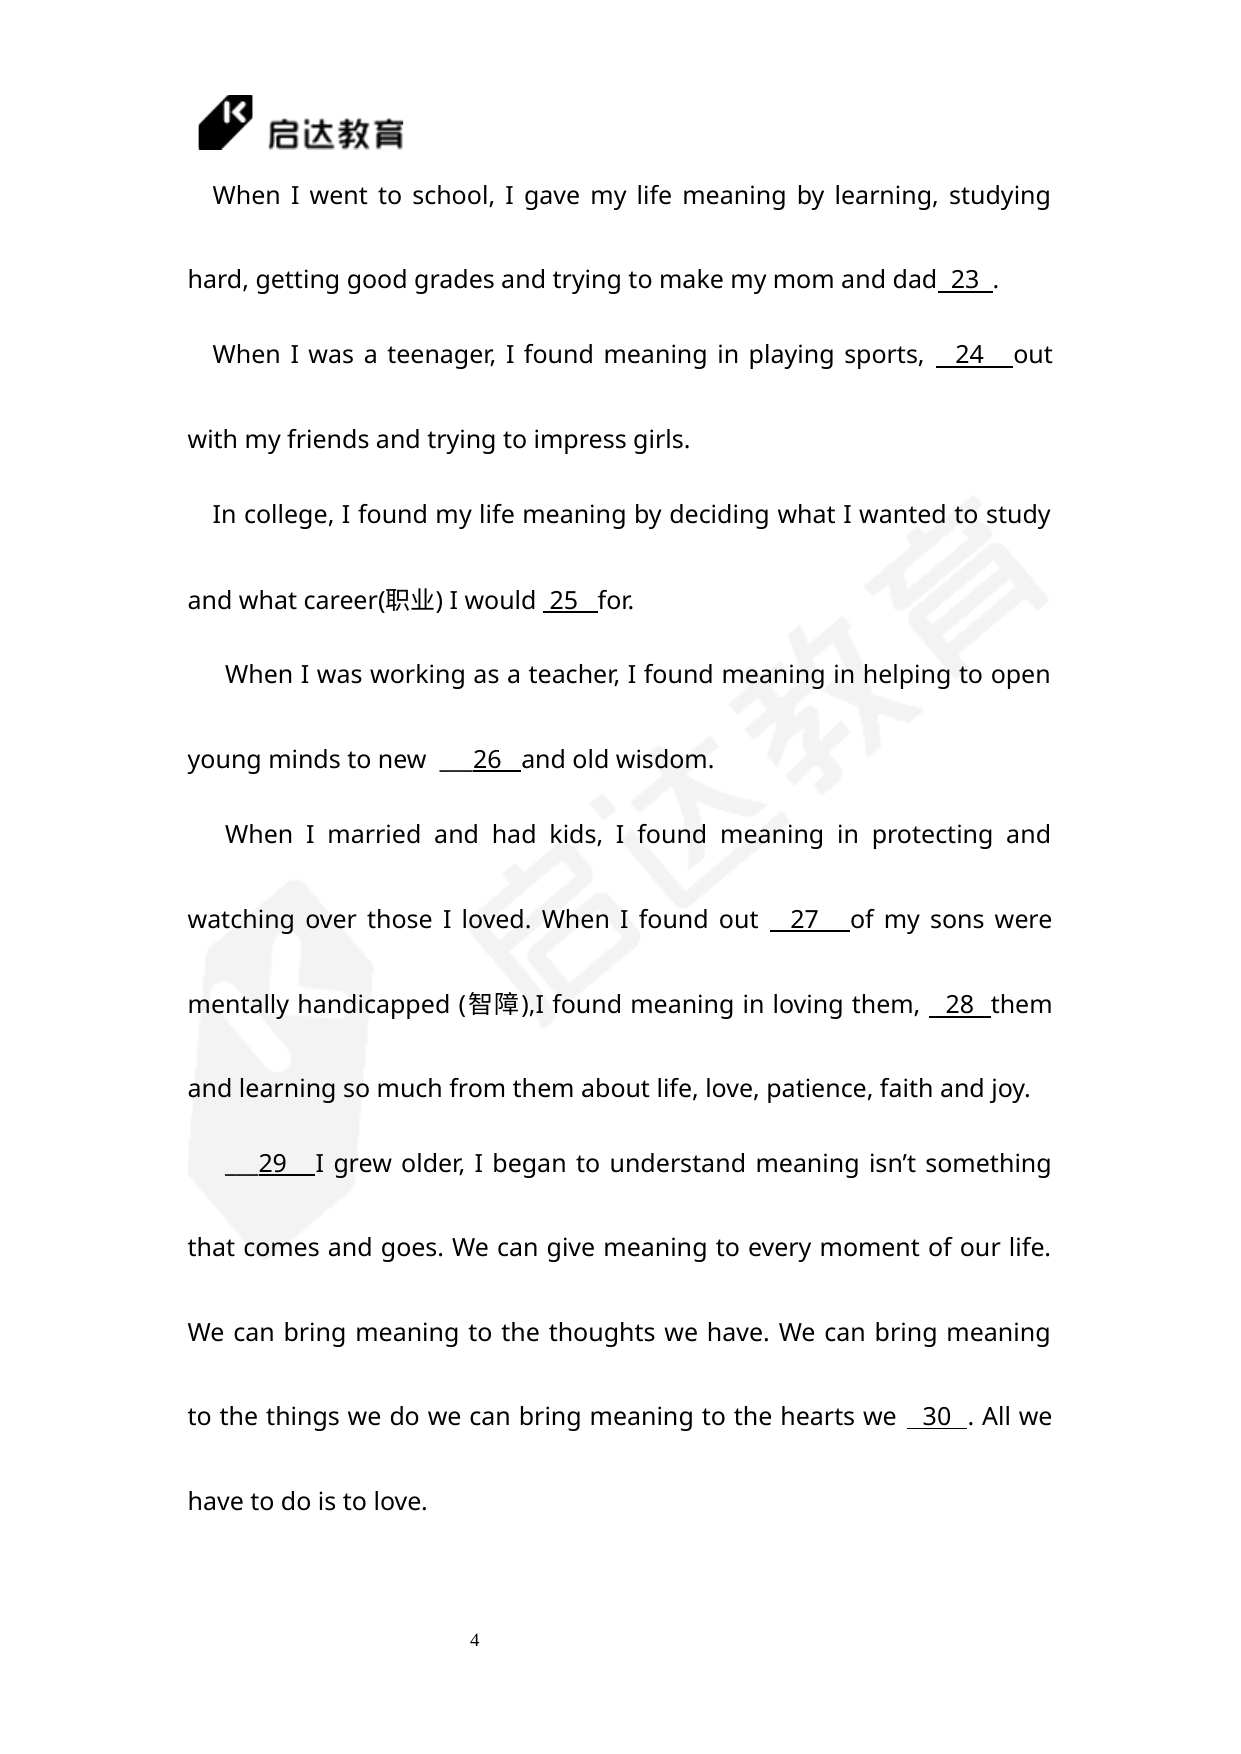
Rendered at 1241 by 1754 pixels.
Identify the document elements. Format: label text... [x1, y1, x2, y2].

text When I went to school, I gave my life meaning by learning, studying hard, getting good grades and trying to make my mom and dad 23 . [187, 162, 1053, 311]
text ___29 I grew older, I began to understand meaning isn’t something that comes and goes. We can give meaning to every moment of our life. We can bring meaning to the thoughts we have. We can bring meaning to the things we do we can bring meaning to the hearts we 30 . All we have to do is to love. [187, 1130, 1053, 1533]
picture [198, 95, 404, 150]
text When I was working as a teacher, I found meaning in helping to open young minds to new ___26 and old wisdom. [187, 642, 1053, 791]
text When I was a teenager, I found meaning in playing sports, 24 out with my friends and trying to impress girls. [187, 322, 1053, 471]
text In college, I found my life meaning by deciding what I wanted to study and what career(职业) I would 25 for. [187, 481, 1053, 631]
text When I married and had kids, I found meaning in protecting and watching over those I loved. When I found out 27 of my sons were mentally handicapped (智障),I found meaning in loving them, 28 them and learning so much from them about life, love, patience, faith and joy. [187, 801, 1053, 1120]
